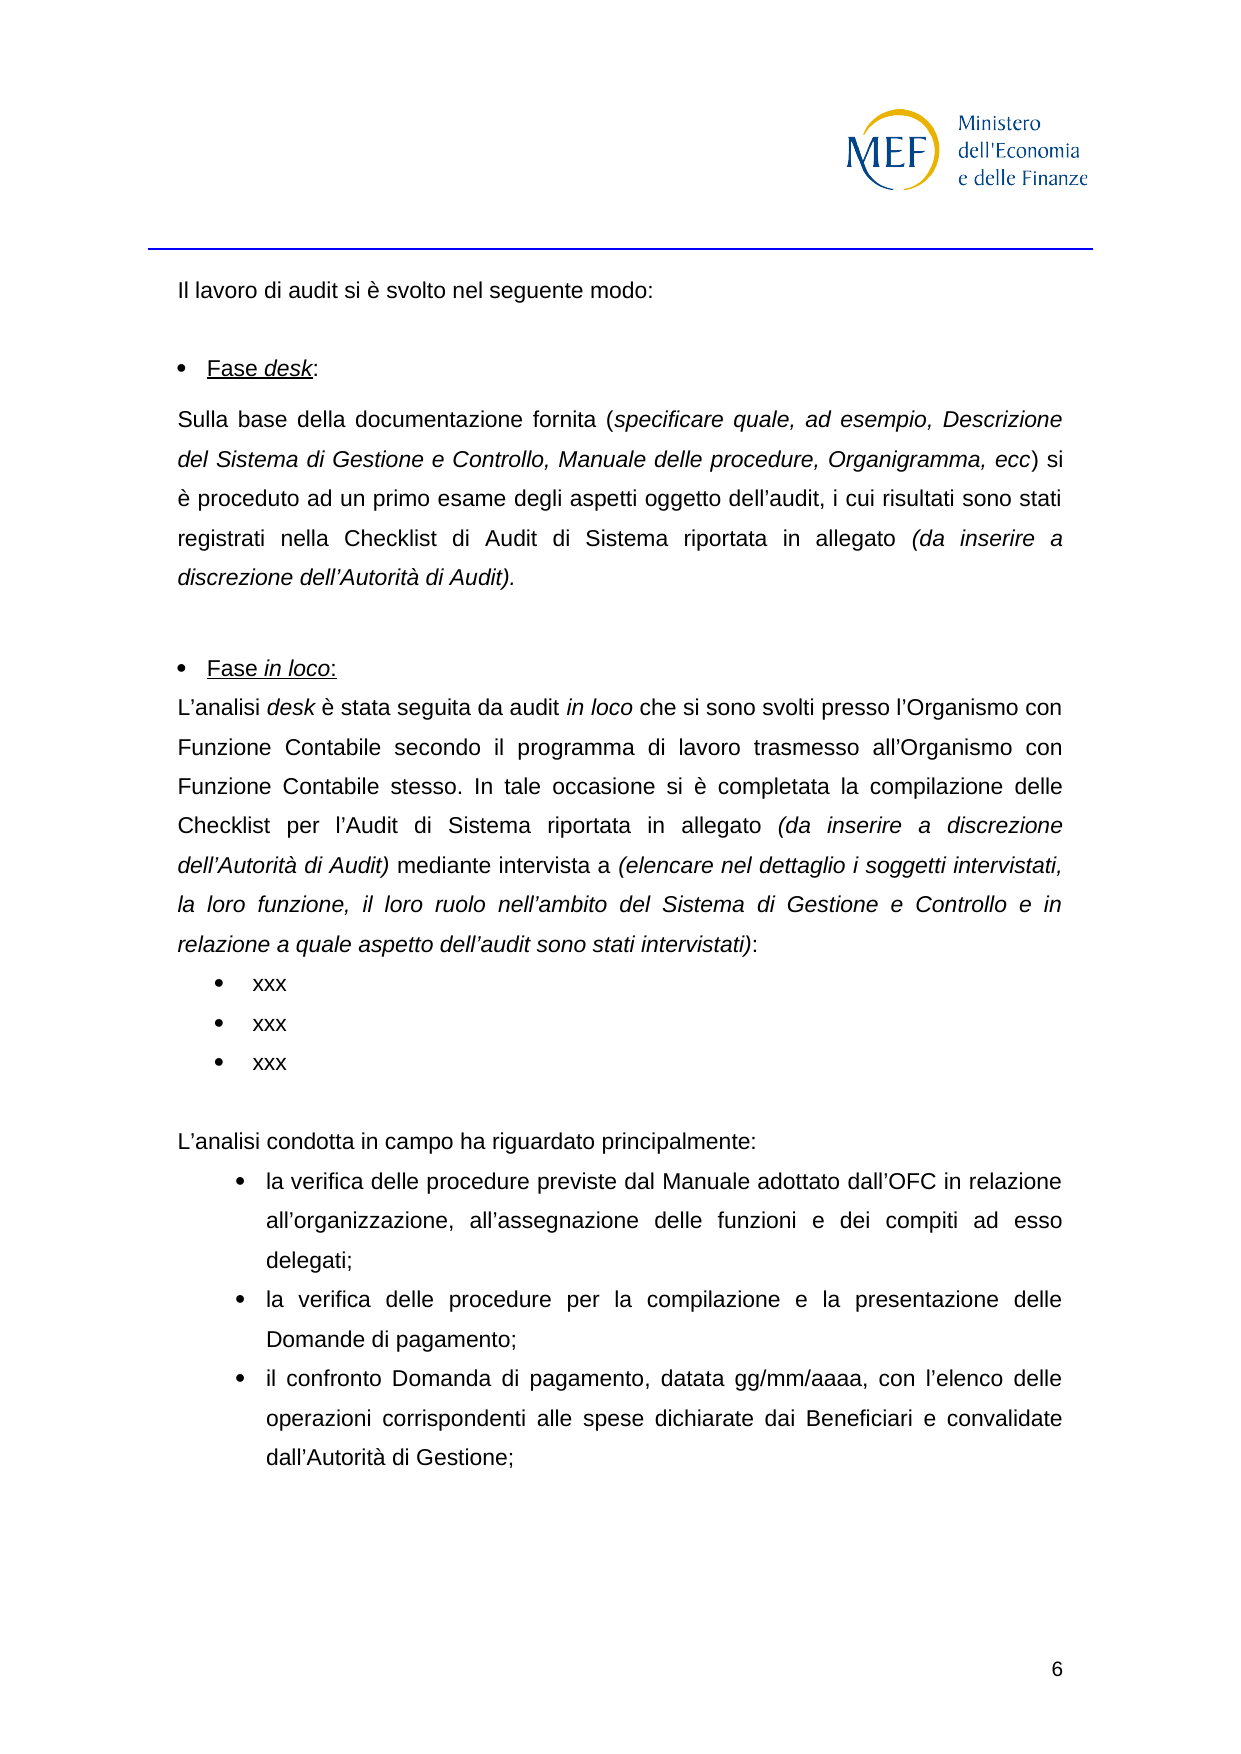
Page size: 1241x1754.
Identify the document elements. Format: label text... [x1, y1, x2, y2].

list xxx [215, 1049, 1063, 1076]
text L’analisi condotta in campo ha riguardato principalmente: [177, 1128, 1063, 1155]
list Fase in loco: [177, 655, 1063, 682]
picture [846, 109, 1088, 190]
text L’analisi desk è stata seguita da audit in loco che si sono svolti presso l’Organismo con Funzione Contabile secondo il programma di lavoro trasmesso all’Organismo con Funzione Contabile stesso. In tale occasione si è completata la compilazione delle Checklist per l’Audit di Sistema riportata in allegato (da inserire a discrezione dell’Autorità di Audit) mediante intervista a (elencare nel dettaglio i soggetti intervistati, la loro funzione, il loro ruolo nell’ambito del Sistema di Gestione e Controllo e in relazione a quale aspetto dell’audit sono stati intervistati): [177, 694, 1063, 957]
list il confronto Domanda di pagamento, datata gg/mm/aaaa, con l’elenco delle operazioni corrispondenti alle spese dichiarate dai Beneficiari e convalidate dall’Autorità di Gestione; [236, 1365, 1063, 1471]
list xxx [215, 970, 1063, 997]
list la verifica delle procedure per la compilazione e la presentazione delle Domande di pagamento; [236, 1286, 1063, 1352]
list la verifica delle procedure previste dal Manuale adottato dall’OFC in relazione all’organizzazione, all’assegnazione delle funzioni e dei compiti ad esso delegati; [236, 1168, 1063, 1273]
list xxx [215, 1010, 1063, 1036]
text Il lavoro di audit si è svolto nel seguente modo: [177, 277, 1063, 303]
list Fase desk: [177, 354, 1063, 381]
list Sulla base della documentazione fornita (specificare quale, ad esempio, Descrizione del Sistema di Gestione e Controllo, Manuale delle procedure, Organigramma, ecc) si è proceduto ad un primo esame degli aspetti oggetto dell’audit, i cui risultati sono stati registrati nella Checklist di Audit di Sistema riportata in allegato (da inserire a discrezione dell’Autorità di Audit). [177, 406, 1063, 591]
